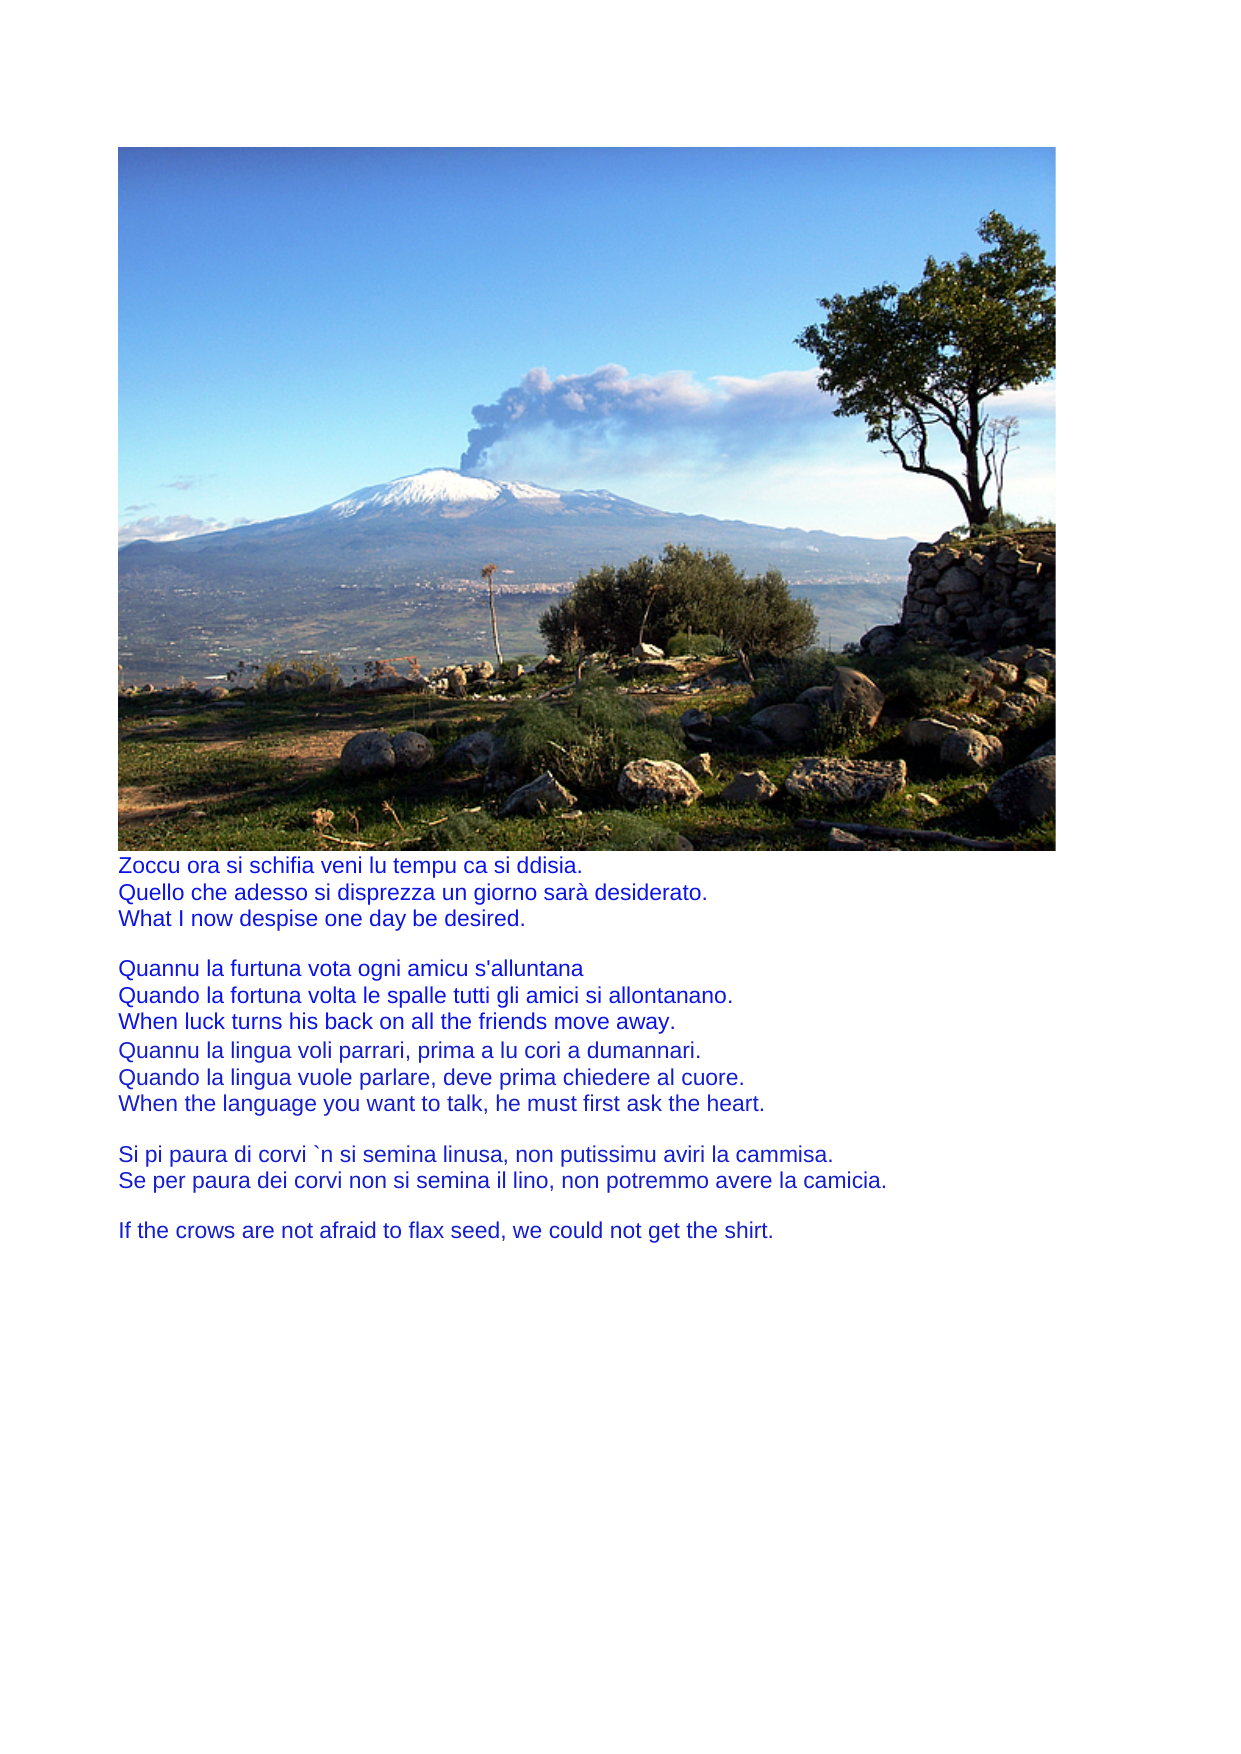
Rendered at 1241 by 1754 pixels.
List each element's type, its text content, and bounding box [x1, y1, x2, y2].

picture [118, 147, 1056, 851]
table_header Zoccu ora si schifia veni lu tempu ca si ddisia. Quello che adesso si disprezza un giorno sarà desiderato. What I now despise one day be desired. Quannu la furtuna vota ogni amicu s'alluntana Quando la fortuna volta le spalle tutti gli amici si allontanano. When luck turns his back on all the friends move away. [117, 851, 891, 1036]
table_cell Quannu la lingua voli parrari, prima a lu cori a dumannari. Quando la lingua vuole parlare, deve prima chiedere al cuore. When the language you want to talk, he must first ask the heart. Si pi paura di corvi `n si semina linusa, non putissimu aviri la cammisa. Se per paura dei corvi non si semina il lino, non potremmo avere la camicia. If the crows are not afraid to flax seed, we could not get the shirt. [117, 1036, 895, 1245]
